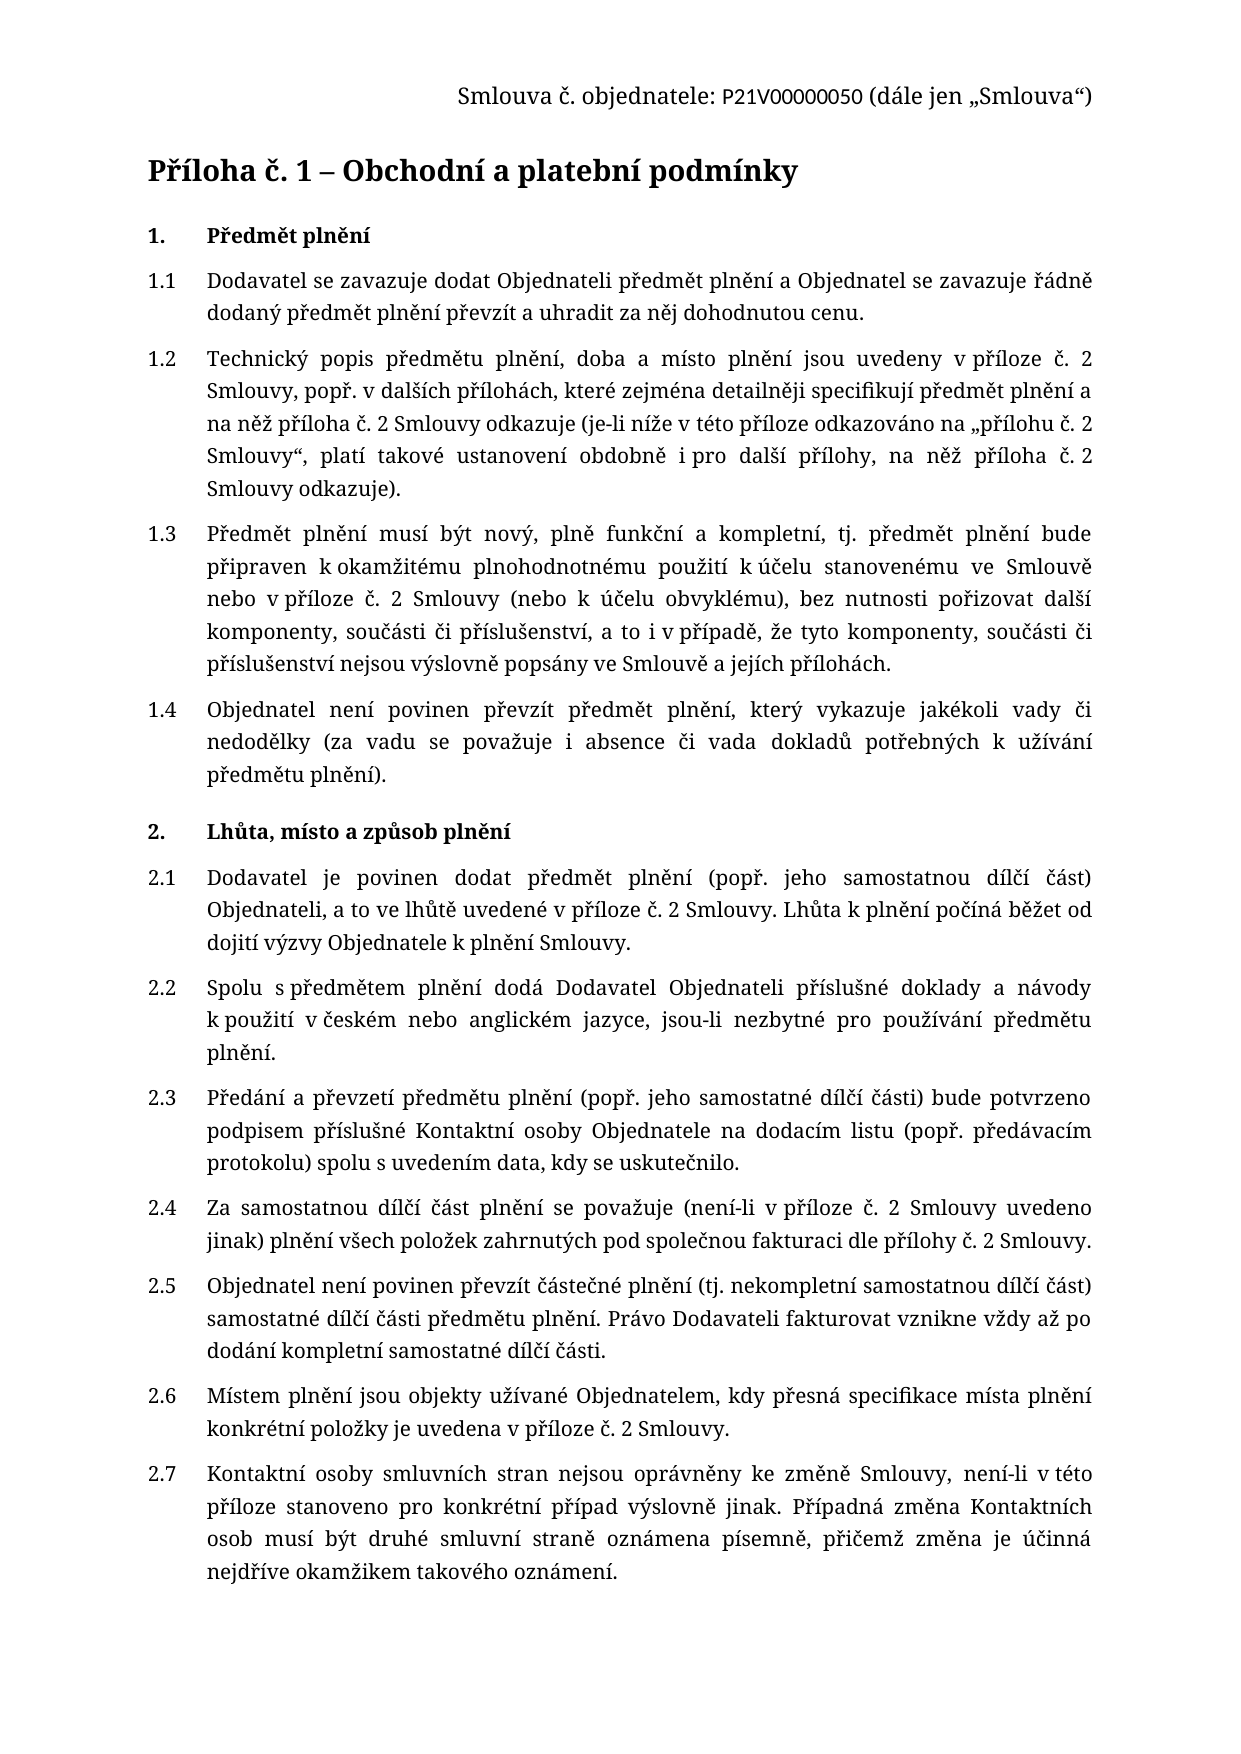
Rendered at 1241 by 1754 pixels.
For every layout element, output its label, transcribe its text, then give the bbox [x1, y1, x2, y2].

list Dodavatel je povinen dodat předmět plnění (popř. jeho samostatnou dílčí část) Objednateli, a to ve lhůtě uvedené v příloze č. 2 Smlouvy. Lhůta k plnění počíná běžet od dojití výzvy Objednatele k plnění Smlouvy. [148, 863, 1093, 956]
list Předmět plnění [148, 221, 1093, 249]
list Předmět plnění musí být nový, plně funkční a kompletní, tj. předmět plnění bude připraven k okamžitému plnohodnotnému použití k účelu stanovenému ve Smlouvě nebo v příloze č. 2 Smlouvy (nebo k účelu obvyklému), bez nutnosti pořizovat další komponenty, součásti či příslušenství, a to i v případě, že tyto komponenty, součásti či příslušenství nejsou výslovně popsány ve Smlouvě a jejích přílohách. [148, 519, 1093, 678]
list Spolu s předmětem plnění dodá Dodavatel Objednateli příslušné doklady a návody k použití v českém nebo anglickém jazyce, jsou-li nezbytné pro používání předmětu plnění. [148, 973, 1093, 1067]
list Lhůta, místo a způsob plnění [148, 817, 1093, 846]
list Technický popis předmětu plnění, doba a místo plnění jsou uvedeny v příloze č. 2 Smlouvy, popř. v dalších přílohách, které zejména detailněji specifikují předmět plnění a na něž příloha č. 2 Smlouvy odkazuje (je-li níže v této příloze odkazováno na „přílohu č. 2 Smlouvy“, platí takové ustanovení obdobně i pro další přílohy, na něž příloha č. 2 Smlouvy odkazuje). [148, 344, 1093, 502]
list Dodavatel se zavazuje dodat Objednateli předmět plnění a Objednatel se zavazuje řádně dodaný předmět plnění převzít a uhradit za něj dohodnutou cenu. [148, 266, 1093, 327]
list Místem plnění jsou objekty užívané Objednatelem, kdy přesná specifikace místa plnění konkrétní položky je uvedena v příloze č. 2 Smlouvy. [148, 1382, 1093, 1443]
text Příloha č. 1 – Obchodní a platební podmínky [148, 150, 1093, 190]
list Objednatel není povinen převzít předmět plnění, který vykazuje jakékoli vady či nedodělky (za vadu se považuje i absence či vada dokladů potřebných k užívání předmětu plnění). [148, 695, 1093, 788]
list Objednatel není povinen převzít částečné plnění (tj. nekompletní samostatnou dílčí část) samostatné dílčí části předmětu plnění. Právo Dodavateli fakturovat vznikne vždy až po dodání kompletní samostatné dílčí části. [148, 1271, 1093, 1365]
list Za samostatnou dílčí část plnění se považuje (není-li v příloze č. 2 Smlouvy uvedeno jinak) plnění všech položek zahrnutých pod společnou fakturaci dle přílohy č. 2 Smlouvy. [148, 1193, 1093, 1254]
list Předání a převzetí předmětu plnění (popř. jeho samostatné dílčí části) bude potvrzeno podpisem příslušné Kontaktní osoby Objednatele na dodacím listu (popř. předávacím protokolu) spolu s uvedením data, kdy se uskutečnilo. [148, 1083, 1093, 1177]
list Kontaktní osoby smluvních stran nejsou oprávněny ke změně Smlouvy, není-li v této příloze stanoveno pro konkrétní případ výslovně jinak. Případná změna Kontaktních osob musí být druhé smluvní straně oznámena písemně, přičemž změna je účinná nejdříve okamžikem takového oznámení. [148, 1459, 1093, 1586]
